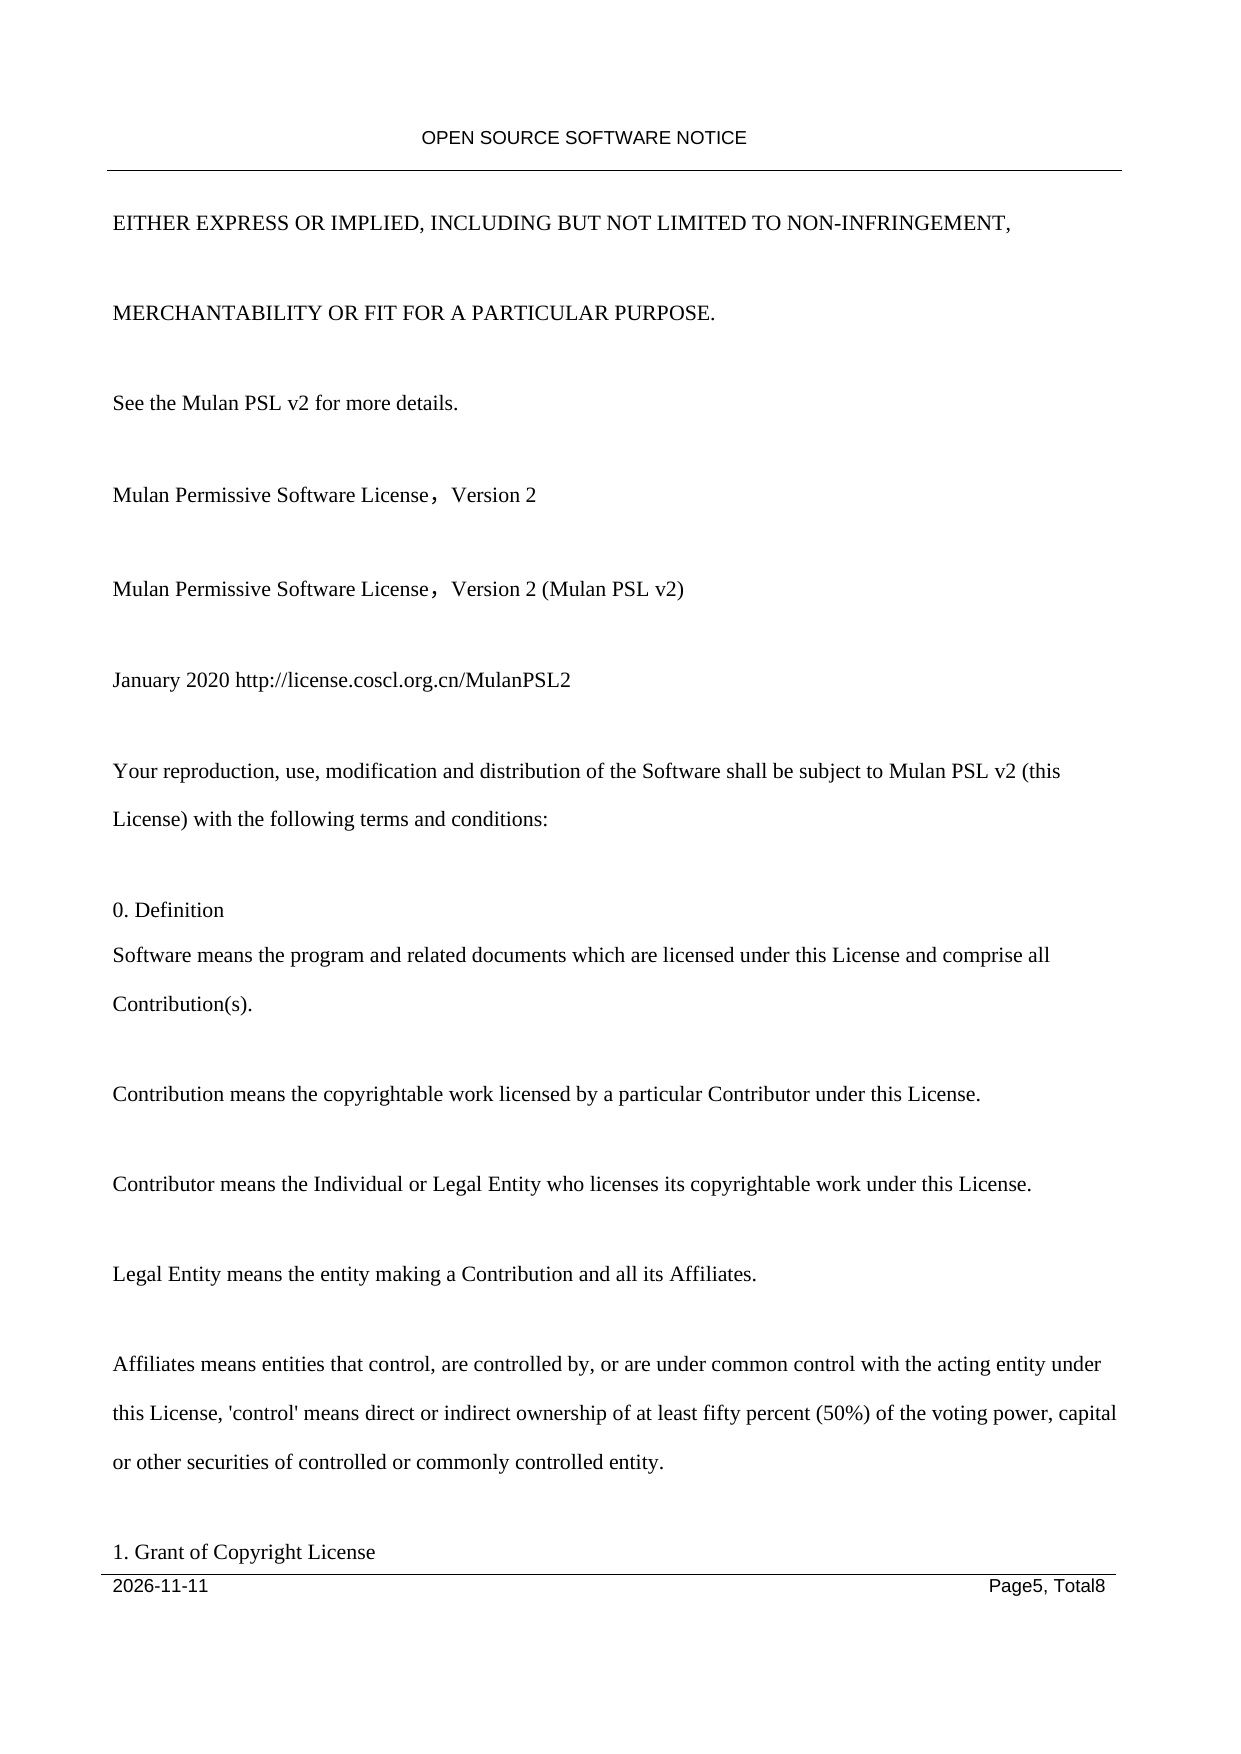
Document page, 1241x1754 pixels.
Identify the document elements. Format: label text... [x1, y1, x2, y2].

text Contribution means the copyrightable work licensed by a particular Contributor under this License. [112, 1077, 1128, 1109]
text Your reproduction, use, modification and distribution of the Software shall be subject to Mulan PSL v2 (this License) with the following terms and conditions: [112, 754, 1128, 835]
text Software means the program and related documents which are licensed under this License and comprise all Contribution(s). [112, 938, 1128, 1019]
text See the Mulan PSL v2 for more details. [112, 387, 1128, 419]
text 0. Definition [112, 893, 1128, 926]
text EITHER EXPRESS OR IMPLIED, INCLUDING BUT NOT LIMITED TO NON-INFRINGEMENT, [112, 206, 1128, 239]
text Mulan Permissive Software License，Version 2 (Mulan PSL v2) [112, 570, 1128, 603]
text Legal Entity means the entity making a Contribution and all its Affiliates. [112, 1257, 1128, 1290]
text January 2020 http://license.coscl.org.cn/MulanPSL2 [112, 664, 1128, 696]
text Mulan Permissive Software License，Version 2 [112, 477, 1128, 509]
text Affiliates means entities that control, are controlled by, or are under common control with the acting entity under this License, 'control' means direct or indirect ownership of at least fifty percent (50%) of the voting power, capital or other securities of controlled or commonly controlled entity. [112, 1348, 1128, 1478]
text MERCHANTABILITY OR FIT FOR A PARTICULAR PURPOSE. [112, 297, 1128, 329]
text 1. Grant of Copyright License [112, 1535, 1128, 1568]
text Contributor means the Individual or Legal Entity who licenses its copyrightable work under this License. [112, 1167, 1128, 1200]
